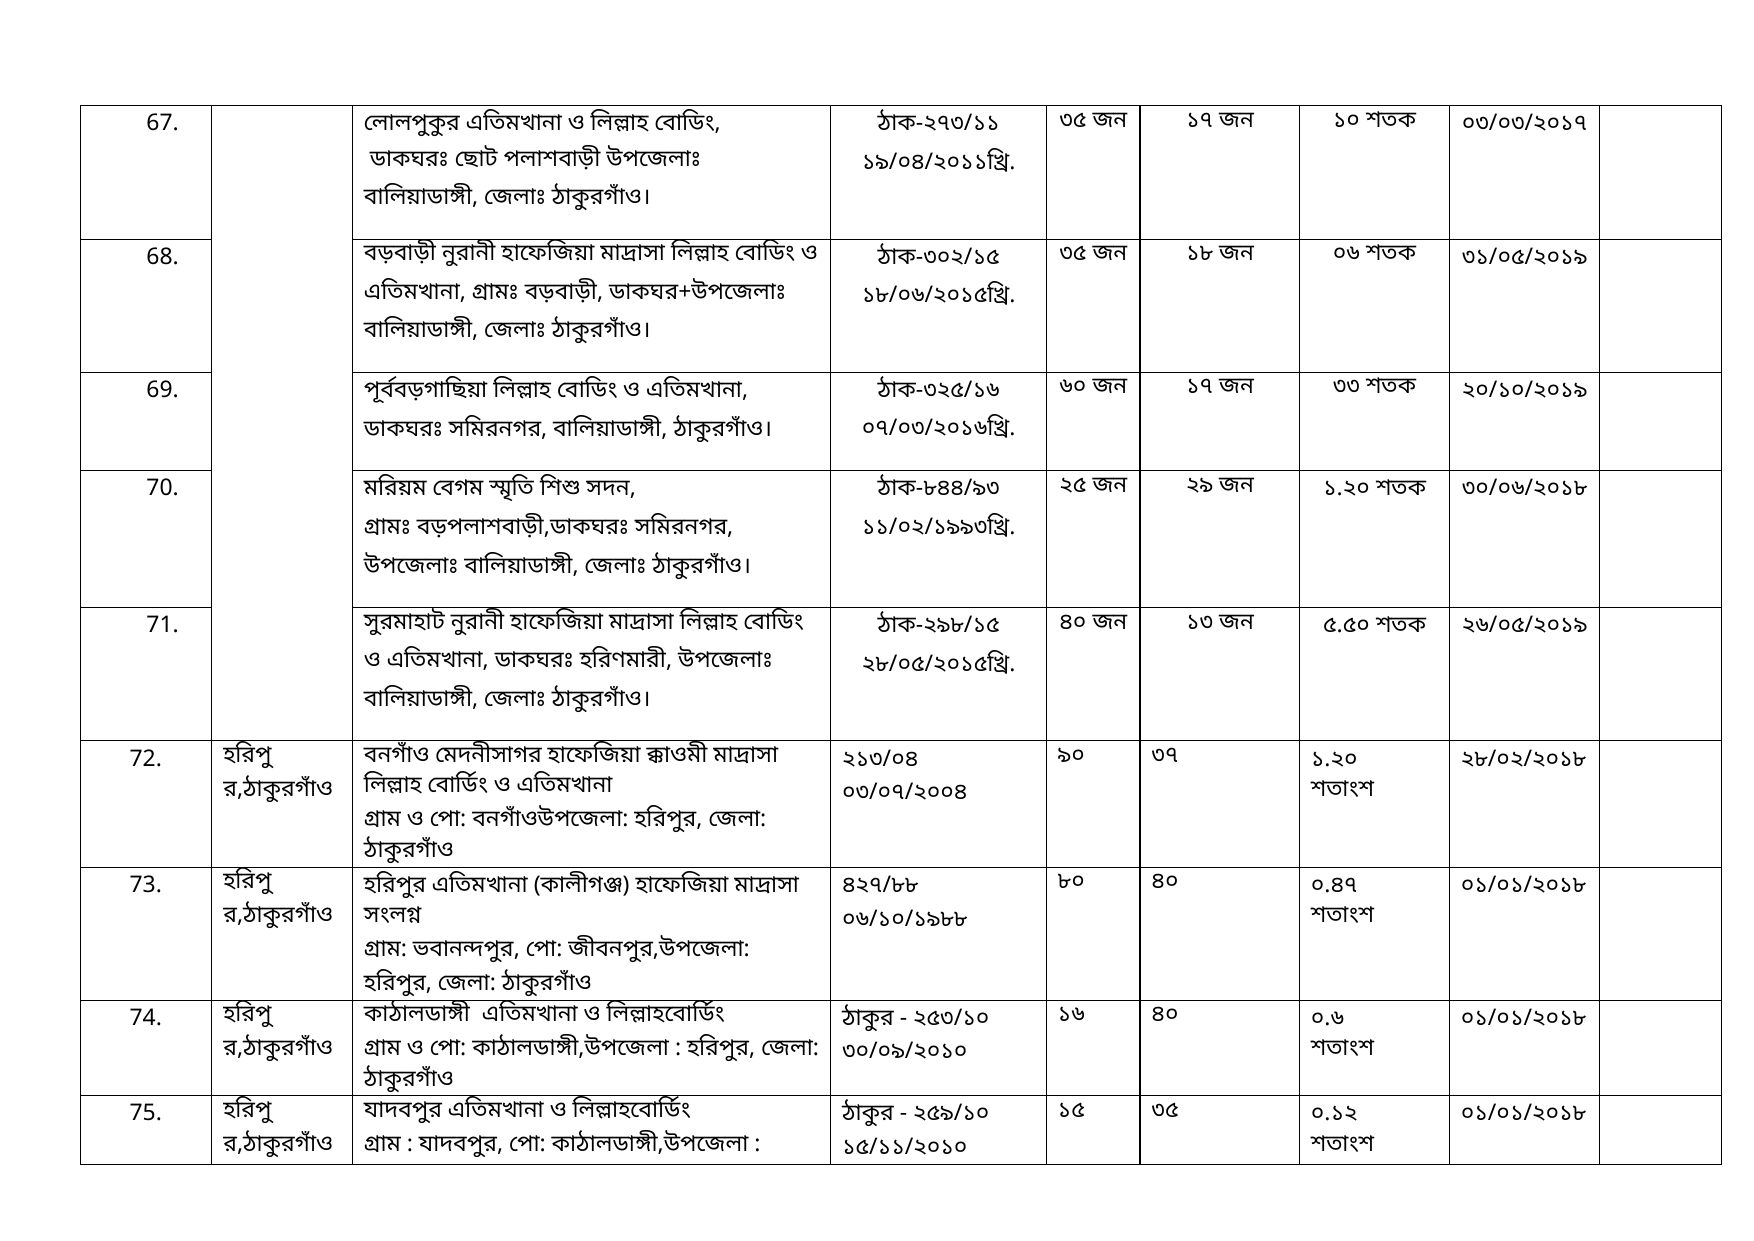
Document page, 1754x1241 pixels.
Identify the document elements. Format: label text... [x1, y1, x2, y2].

table_cell বড়বাড়ী নুরানী হাফেজিয়া মাদ্রাসা লিল্লাহ বোডিং ও এতিমখানা, গ্রামঃ বড়বাড়ী, ডাকঘর+উপজেলাঃ বালিয়াডাঙ্গী, জেলাঃ ঠাকুরগাঁও। [353, 240, 830, 372]
table_cell ১৬ [1047, 1001, 1139, 1095]
table_cell ৩১/০৫/২০১৯ [1450, 240, 1599, 372]
table_cell ০৩/০৩/২০১৭ [1450, 106, 1599, 238]
table_cell ঠাক-২৭৩/১১ ১৯/০৪/২০১১খ্রি. [831, 106, 1046, 238]
table_cell ০৬ শতক [1300, 240, 1449, 372]
table_cell ১৮ জন [1141, 240, 1299, 372]
table_cell ৯০ [1047, 741, 1139, 867]
table_cell ঠাক-৮৪৪/৯৩ ১১/০২/১৯৯৩খ্রি. [831, 471, 1046, 607]
table_cell [1600, 240, 1721, 372]
table_cell [1600, 868, 1721, 999]
table_cell ৬০ জন [1047, 373, 1139, 470]
table_cell লোলপুকুর এতিমখানা ও লিল্লাহ বোডিং, ডাকঘরঃ ছোট পলাশবাড়ী উপজেলাঃ বালিয়াডাঙ্গী, জেলাঃ ঠাকুরগাঁও। [353, 106, 830, 238]
table_cell বনগাঁও মেদনীসাগর হাফেজিয়া ক্কাওমী মাদ্রাসা লিল্লাহ বোর্ডিং ও এতিমখানা গ্রাম ও পো: বনগাঁওউপজেলা: হরিপুর, জেলা: ঠাকুরগাঁও [353, 741, 830, 867]
table_cell [1600, 741, 1721, 867]
table_cell হরিপুর,ঠাকুরগাঁও [212, 1096, 352, 1164]
table_cell ১৭ জন [1141, 373, 1299, 470]
table_cell [81, 868, 211, 999]
table_cell [1600, 106, 1721, 238]
table_cell ৩০/০৬/২০১৮ [1450, 471, 1599, 607]
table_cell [353, 1096, 830, 1164]
table_cell [1600, 1096, 1721, 1164]
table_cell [831, 1096, 1046, 1164]
table_cell [1600, 608, 1721, 740]
table_cell [1600, 373, 1721, 470]
table_cell ১.২০ শতক [1300, 471, 1449, 607]
table_cell [81, 106, 211, 238]
table_cell হরিপুর,ঠাকুরগাঁও [212, 741, 352, 867]
table_cell ঠাক-২৯৮/১৫ ২৮/০৫/২০১৫খ্রি. [831, 608, 1046, 740]
table_cell হরিপুর এতিমখানা (কালীগঞ্জ) হাফেজিয়া মাদ্রাসা সংলগ্ন গ্রাম: ভবানন্দপুর, পো: জীবনপুর,উপজেলা: হরিপুর, জেলা: ঠাকুরগাঁও [353, 868, 830, 999]
table_cell হরিপুর,ঠাকুরগাঁও [212, 1001, 352, 1095]
table_cell ০.১২ শতাংশ [1300, 1096, 1449, 1164]
table_cell কাঠালডাঙ্গী এতিমখানা ও লিল্লাহবোর্ডিং গ্রাম ও পো: কাঠালডাঙ্গী,উপজেলা : হরিপুর, জেলা: ঠাকুরগাঁও [353, 1001, 830, 1095]
table_cell ঠাক-৩০২/১৫ ১৮/০৬/২০১৫খ্রি. [831, 240, 1046, 372]
table_cell সুরমাহাট নুরানী হাফেজিয়া মাদ্রাসা লিল্লাহ বোডিং ও এতিমখানা, ডাকঘরঃ হরিণমারী, উপজেলাঃ বালিয়াডাঙ্গী, জেলাঃ ঠাকুরগাঁও। [353, 608, 830, 740]
table_cell [81, 471, 211, 607]
table_cell ৪০ জন [1047, 608, 1139, 740]
table_cell ০১/০১/২০১৮ [1450, 1001, 1599, 1095]
table_cell ১.২০ শতাংশ [1300, 741, 1449, 867]
table_cell [81, 240, 211, 372]
table_cell ঠাকুর - ২৫৩/১০ ৩০/০৯/২০১০ [831, 1001, 1046, 1095]
table_cell ৪০ [1141, 1001, 1299, 1095]
table_cell ঠাক-৩২৫/১৬ ০৭/০৩/২০১৬খ্রি. [831, 373, 1046, 470]
table_cell ২৫ জন [1047, 471, 1139, 607]
table_cell ২৬/০৫/২০১৯ [1450, 608, 1599, 740]
table_cell হরিপুর,ঠাকুরগাঁও [212, 868, 352, 999]
table_cell ৫.৫০ শতক [1300, 608, 1449, 740]
table_cell ১৫ [1047, 1096, 1139, 1164]
table_cell ৩৭ [1141, 741, 1299, 867]
table_cell ২১৩/০৪ ০৩/০৭/২০০৪ [831, 741, 1046, 867]
table_cell [81, 1096, 211, 1164]
table_cell [1600, 471, 1721, 607]
table_cell [81, 373, 211, 470]
table_cell ২৯ জন [1141, 471, 1299, 607]
table_cell [81, 741, 211, 867]
table_cell ১০ শতক [1300, 106, 1449, 238]
table_cell ৪২৭/৮৮ ০৬/১০/১৯৮৮ [831, 868, 1046, 999]
table_cell মরিয়ম বেগম স্মৃতি শিশু সদন, গ্রামঃ বড়পলাশবাড়ী,ডাকঘরঃ সমিরনগর, উপজেলাঃ বালিয়াডাঙ্গী, জেলাঃ ঠাকুরগাঁও। [353, 471, 830, 607]
table_cell ৩৫ জন [1047, 106, 1139, 238]
table_cell ৩৩ শতক [1300, 373, 1449, 470]
table_cell পূর্ববড়গাছিয়া লিল্লাহ বোডিং ও এতিমখানা, ডাকঘরঃ সমিরনগর, বালিয়াডাঙ্গী, ঠাকুরগাঁও। [353, 373, 830, 470]
table_cell [81, 1001, 211, 1095]
table_cell ৩৫ জন [1047, 240, 1139, 372]
table_cell ১৩ জন [1141, 608, 1299, 740]
table_cell ০.৬ শতাংশ [1300, 1001, 1449, 1095]
table_cell ২৮/০২/২০১৮ [1450, 741, 1599, 867]
table_cell ৩৫ [1141, 1096, 1299, 1164]
table_cell ০১/০১/২০১৮ [1450, 868, 1599, 999]
table_cell ০.৪৭ শতাংশ [1300, 868, 1449, 999]
table_cell ৪০ [1141, 868, 1299, 999]
table_cell [1600, 1001, 1721, 1095]
table_cell ১৭ জন [1141, 106, 1299, 238]
table_cell ২০/১০/২০১৯ [1450, 373, 1599, 470]
table_cell ৮০ [1047, 868, 1139, 999]
table_cell [81, 608, 211, 740]
table_cell ০১/০১/২০১৮ [1450, 1096, 1599, 1164]
